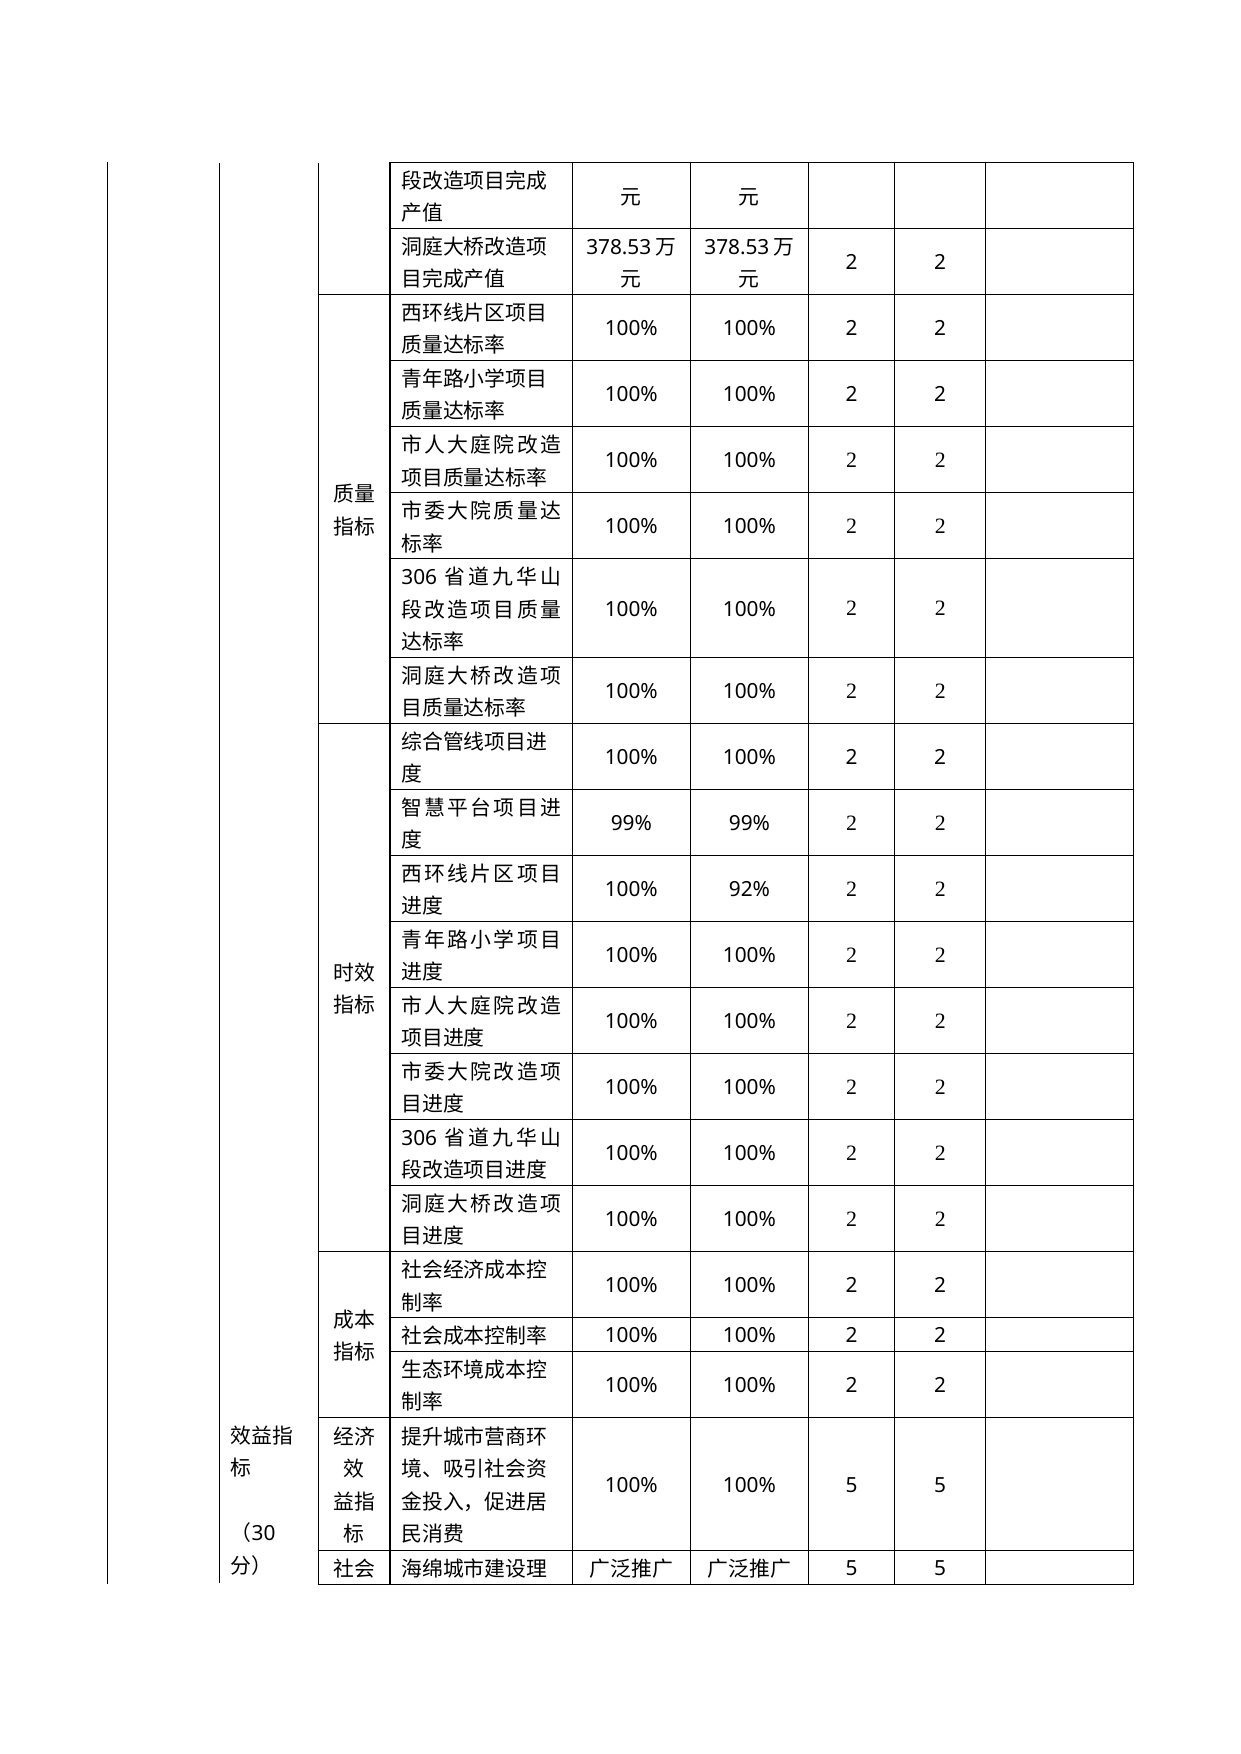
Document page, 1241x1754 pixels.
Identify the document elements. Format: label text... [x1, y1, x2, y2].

table_cell 5 [809, 1418, 894, 1550]
table_cell [986, 658, 1133, 723]
table_cell 100% [691, 361, 808, 426]
table_cell 100% [573, 1352, 690, 1417]
table_cell [986, 1318, 1133, 1351]
table_cell 青年路小学项目质量达标率 [391, 361, 572, 426]
table_cell 2 [809, 361, 894, 426]
table_cell 381.05万元 [573, 163, 690, 228]
table_cell 381.05万元 [691, 163, 808, 228]
table_cell 100% [573, 559, 690, 657]
table_cell 2 [809, 658, 894, 723]
table_cell 2 [809, 493, 894, 558]
table_cell 2 [809, 229, 894, 294]
table_cell 99% [573, 790, 690, 855]
table_cell 100% [691, 1418, 808, 1550]
table_cell 100% [691, 1318, 808, 1351]
table_cell 2 [895, 1252, 985, 1317]
table_cell 西环线片区项目质量达标率 [391, 295, 572, 360]
table_cell 成本指标 [319, 1252, 389, 1417]
table_cell 2 [895, 988, 985, 1053]
table_cell 2 [895, 658, 985, 723]
table_cell 时效指标 [319, 724, 389, 1251]
table_cell [986, 1352, 1133, 1417]
table_cell 生态环境成本控制率 [391, 1352, 572, 1417]
table_cell 2 [809, 724, 894, 789]
table_cell 2 [809, 856, 894, 921]
table_cell 质量指标 [319, 295, 389, 723]
table_cell [986, 1054, 1133, 1119]
table_cell 2 [809, 1352, 894, 1417]
table_cell 经济效 益指标 [319, 1418, 389, 1550]
table_cell 100% [573, 658, 690, 723]
table_cell [986, 163, 1133, 228]
table_cell [986, 427, 1133, 492]
table_cell 2 [809, 790, 894, 855]
table_cell 100% [573, 922, 690, 987]
table_cell 2 [809, 1120, 894, 1185]
table_cell 100% [691, 988, 808, 1053]
table_cell 2 [895, 559, 985, 657]
table_cell 智慧平台项目进度 [391, 790, 572, 855]
table_cell 广泛推广 [691, 1551, 808, 1584]
table_cell 社会效 益指标 [319, 1551, 389, 1584]
table_cell 100% [691, 295, 808, 360]
table_cell 100% [573, 427, 690, 492]
table_cell 100% [573, 1418, 690, 1550]
table_cell 306省道九华山段改造项目完成产值 [391, 163, 572, 228]
table_cell 社会成本控制率 [391, 1318, 572, 1351]
table_cell [986, 1551, 1133, 1584]
table_cell 100% [573, 1186, 690, 1251]
table_cell 2 [895, 1318, 985, 1351]
table_cell 西环线片区项目进度 [391, 856, 572, 921]
table_cell 100% [573, 1318, 690, 1351]
table_cell 100% [691, 724, 808, 789]
table_cell 2 [809, 1186, 894, 1251]
table_cell 100% [691, 1352, 808, 1417]
table_cell 100% [691, 559, 808, 657]
table_cell [986, 790, 1133, 855]
table_cell [986, 229, 1133, 294]
table_cell 100% [573, 724, 690, 789]
table_cell 99% [691, 790, 808, 855]
table_cell 306省道九华山段改造项目质量达标率 [391, 559, 572, 657]
table_cell 100% [691, 658, 808, 723]
table_cell 2 [895, 1186, 985, 1251]
table_cell 100% [573, 493, 690, 558]
table_cell 100% [691, 1186, 808, 1251]
table_cell 2 [895, 295, 985, 360]
table_cell 100% [573, 856, 690, 921]
table_cell 2 [809, 559, 894, 657]
table_cell [986, 1186, 1133, 1251]
table_cell [986, 856, 1133, 921]
table_cell 2 [809, 163, 894, 228]
table_cell 广泛推广 [573, 1551, 690, 1584]
table_cell 2 [809, 988, 894, 1053]
table_cell 2 [895, 493, 985, 558]
table_cell 100% [691, 427, 808, 492]
table_cell 5 [809, 1551, 894, 1584]
table_cell 2 [895, 1352, 985, 1417]
table_cell 市人大庭院改造项目质量达标率 [391, 427, 572, 492]
table_cell 100% [573, 361, 690, 426]
table_cell [986, 559, 1133, 657]
table_cell 效益指标 （30分） [219, 1417, 318, 1584]
table_cell 306省道九华山段改造项目进度 [391, 1120, 572, 1185]
table_cell 92% [691, 856, 808, 921]
table_cell 2 [895, 427, 985, 492]
table_cell 市委大院改造项目进度 [391, 1054, 572, 1119]
table_cell 378.53万元 [691, 229, 808, 294]
table_cell [986, 361, 1133, 426]
table_cell 5 [895, 1418, 985, 1550]
table_cell [986, 295, 1133, 360]
table_cell 100% [573, 1120, 690, 1185]
table_cell 2 [895, 790, 985, 855]
table_cell 100% [691, 922, 808, 987]
table_cell 2 [895, 361, 985, 426]
table_cell 100% [691, 493, 808, 558]
table_cell 2 [895, 856, 985, 921]
table_cell [986, 1252, 1133, 1317]
table_cell [986, 1120, 1133, 1185]
table_cell 洞庭大桥改造项目质量达标率 [391, 658, 572, 723]
table_cell 综合管线项目进度 [391, 724, 572, 789]
table_cell 2 [809, 1252, 894, 1317]
table_cell 100% [573, 1054, 690, 1119]
table_cell 2 [895, 724, 985, 789]
table_cell 2 [809, 922, 894, 987]
table_cell [986, 988, 1133, 1053]
table_cell 2 [809, 1318, 894, 1351]
table_cell [986, 724, 1133, 789]
table_cell 2 [809, 295, 894, 360]
table_cell 2 [895, 229, 985, 294]
table_cell [986, 1418, 1133, 1550]
table_cell 社会经济成本控制率 [391, 1252, 572, 1317]
table_cell 2 [895, 1120, 985, 1185]
table_cell 100% [573, 988, 690, 1053]
table_cell 2 [809, 427, 894, 492]
table_cell [986, 493, 1133, 558]
table_cell 洞庭大桥改造项目完成产值 [391, 229, 572, 294]
table_cell 提升城市营商环境、吸引社会资金投入，促进居民消费 [391, 1418, 572, 1550]
table_cell [986, 922, 1133, 987]
table_cell 2 [895, 1054, 985, 1119]
table_cell 100% [573, 295, 690, 360]
table_cell 5 [895, 1551, 985, 1584]
table_cell 100% [691, 1252, 808, 1317]
table_cell 市委大院质量达标率 [391, 493, 572, 558]
table_cell 100% [691, 1120, 808, 1185]
table_cell 2 [895, 163, 985, 228]
table_cell 洞庭大桥改造项目进度 [391, 1186, 572, 1251]
table_cell 378.53万元 [573, 229, 690, 294]
table_cell 2 [809, 1054, 894, 1119]
table_cell 100% [691, 1054, 808, 1119]
table_cell 市人大庭院改造项目进度 [391, 988, 572, 1053]
table_cell 100% [573, 1252, 690, 1317]
table_cell 2 [895, 922, 985, 987]
table_cell 青年路小学项目进度 [391, 922, 572, 987]
table_cell 海绵城市建设理念推广 [391, 1551, 572, 1584]
